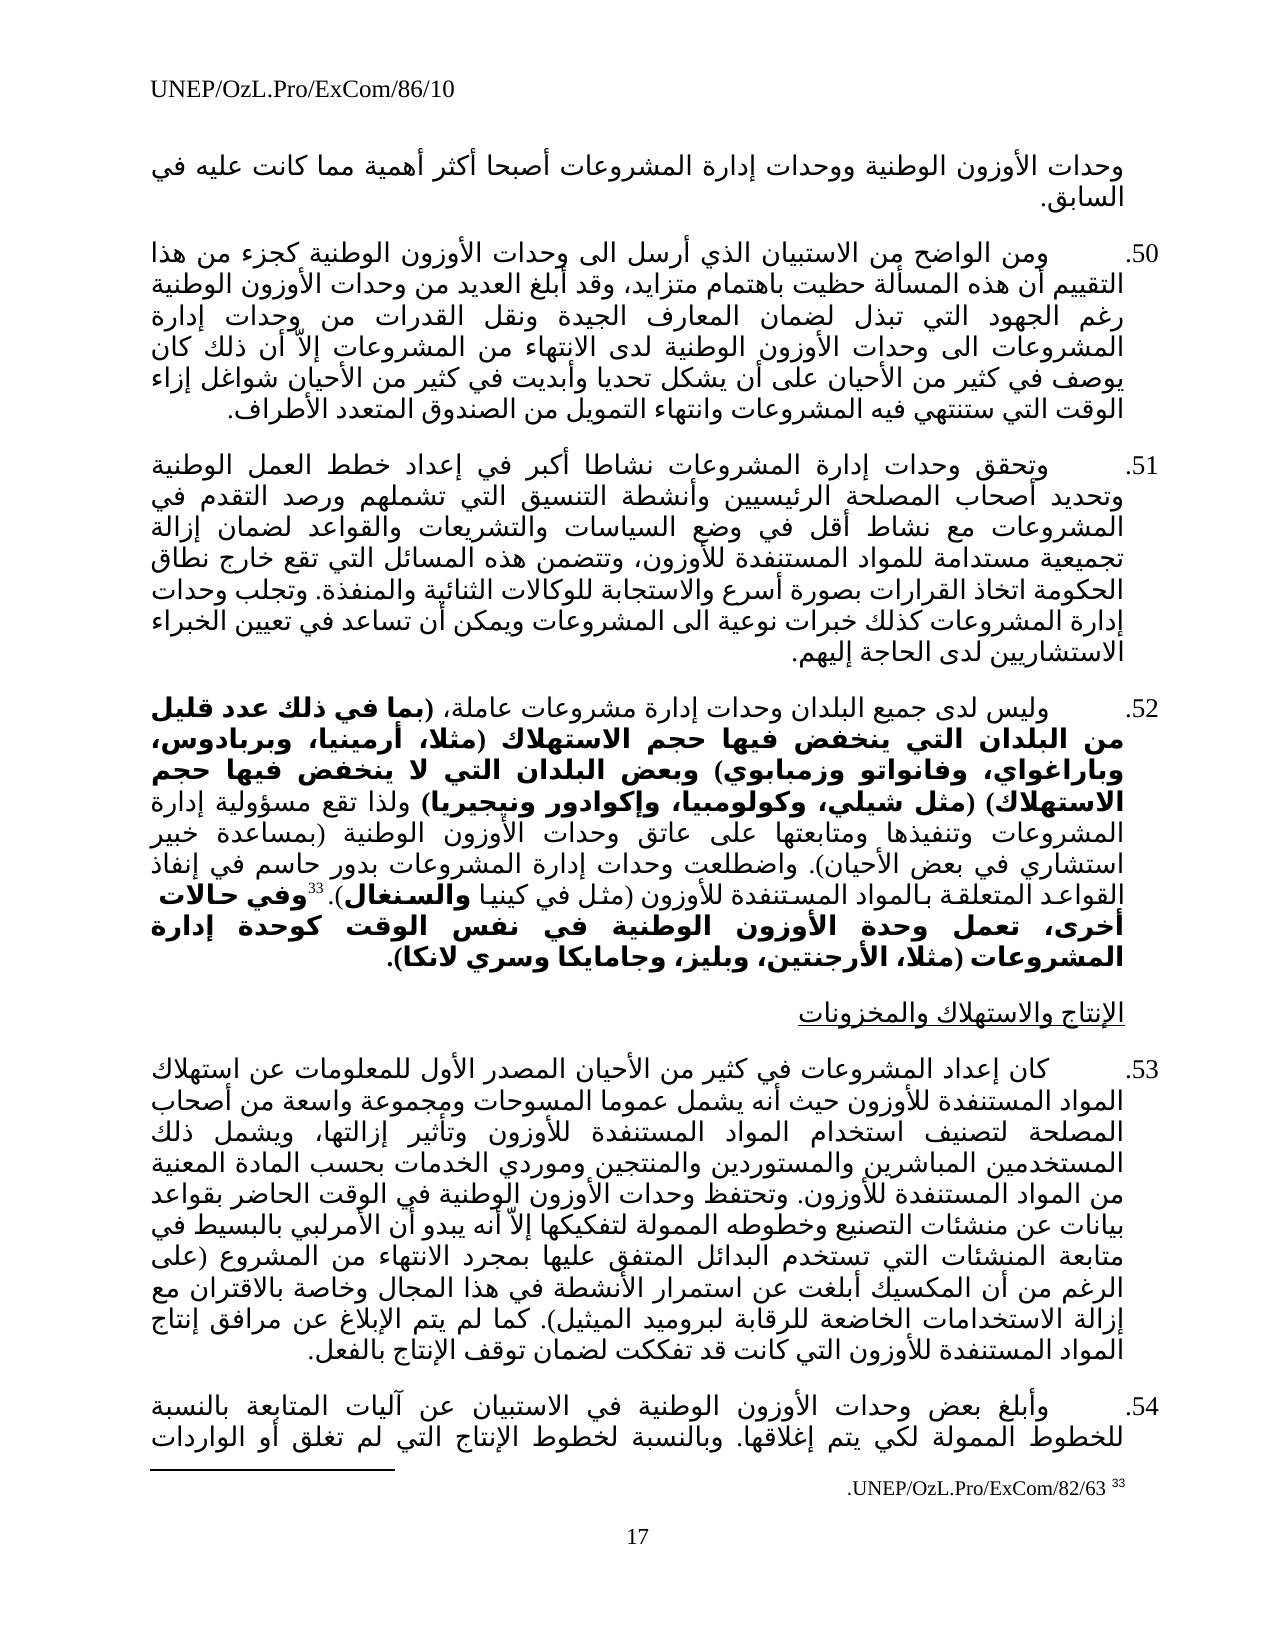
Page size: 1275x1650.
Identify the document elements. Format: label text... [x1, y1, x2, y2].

list كان إعداد المشروعات في كثير من الأحيان المصدر الأول للمعلومات عن استهلاك المواد المستنفدة للأوزون حيث أنه يشمل عموما المسوحات ومجموعة واسعة من أصحاب المصلحة لتصنيف استخدام المواد المستنفدة للأوزون وتأثير إزالتها، ويشمل ذلك المستخدمين المباشرين والمستوردين والمنتجين وموردي الخدمات بحسب المادة المعنية من المواد المستنفدة للأوزون. وتحتفظ وحدات الأوزون الوطنية في الوقت الحاضر بقواعد بيانات عن منشئات التصنيع وخطوطه الممولة لتفكيكها إلاّ أنه يبدو أن الأمرلبي بالبسيط في متابعة المنشئات التي تستخدم البدائل المتفق عليها بمجرد الانتهاء من المشروع (على الرغم من أن المكسيك أبلغت عن استمرار الأنشطة في هذا المجال وخاصة بالاقتران مع إزالة الاستخدامات الخاضعة للرقابة لبروميد الميثيل). كما لم يتم الإبلاغ عن مرافق إنتاج المواد المستنفدة للأوزون التي كانت قد تفككت لضمان توقف الإنتاج بالفعل. [150, 1054, 1125, 1365]
list ومن الواضح من الاستبيان الذي أرسل الى وحدات الأوزون الوطنية كجزء من هذا التقييم أن هذه المسألة حظيت باهتمام متزايد، وقد أبلغ العديد من وحدات الأوزون الوطنية رغم الجهود التي تبذل لضمان المعارف الجيدة ونقل القدرات من وحدات إدارة المشروعات الى وحدات الأوزون الوطنية لدى الانتهاء من المشروعات إلاّ أن ذلك كان يوصف في كثير من الأحيان على أن يشكل تحديا وأبديت في كثير من الأحيان شواغل إزاء الوقت التي ستنتهي فيه المشروعات وانتهاء التمويل من الصندوق المتعدد الأطراف. [150, 237, 1125, 424]
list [150, 150, 1125, 212]
list وليس لدى جميع البلدان وحدات إدارة مشروعات عاملة، (بما في ذلك عدد قليل من البلدان التي ينخفض فيها حجم الاستهلاك (مثلا، أرمينيا، وبربادوس، وباراغواي، وفانواتو وزمبابوي) وبعض البلدان التي لا ينخفض فيها حجم الاستهلاك) (مثل شيلي، وكولومبيا، وإكوادور ونيجيريا) ولذا تقع مسؤولية إدارة المشروعات وتنفيذها ومتابعتها على عاتق وحدات الأوزون الوطنية (بمساعدة خبير استشاري في بعض الأحيان). واضطلعت وحدات إدارة المشروعات بدور حاسم في إنفاذ القواعد المتعلقة بالمواد المستنفدة للأوزون (مثل في كينيا والسنغال). وفي حالات أخرى، تعمل وحدة الأوزون الوطنية في نفس الوقت كوحدة إدارة المشروعات (مثلا، الأرجنتين، وبليز، وجامايكا وسري لانكا). [150, 692, 1125, 972]
list وتحقق وحدات إدارة المشروعات نشاطا أكبر في إعداد خطط العمل الوطنية وتحديد أصحاب المصلحة الرئيسيين وأنشطة التنسيق التي تشملهم ورصد التقدم في المشروعات مع نشاط أقل في وضع السياسات والتشريعات والقواعد لضمان إزالة تجميعية مستدامة للمواد المستنفدة للأوزون، وتتضمن هذه المسائل التي تقع خارج نطاق الحكومة اتخاذ القرارات بصورة أسرع والاستجابة للوكالات الثنائية والمنفذة. وتجلب وحدات إدارة المشروعات كذلك خبرات نوعية الى المشروعات ويمكن أن تساعد في تعيين الخبراء الاستشاريين لدى الحاجة إليهم. [150, 449, 1125, 667]
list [150, 1390, 1125, 1452]
text الإنتاج والاستهلاك والمخزونات [150, 997, 1125, 1029]
